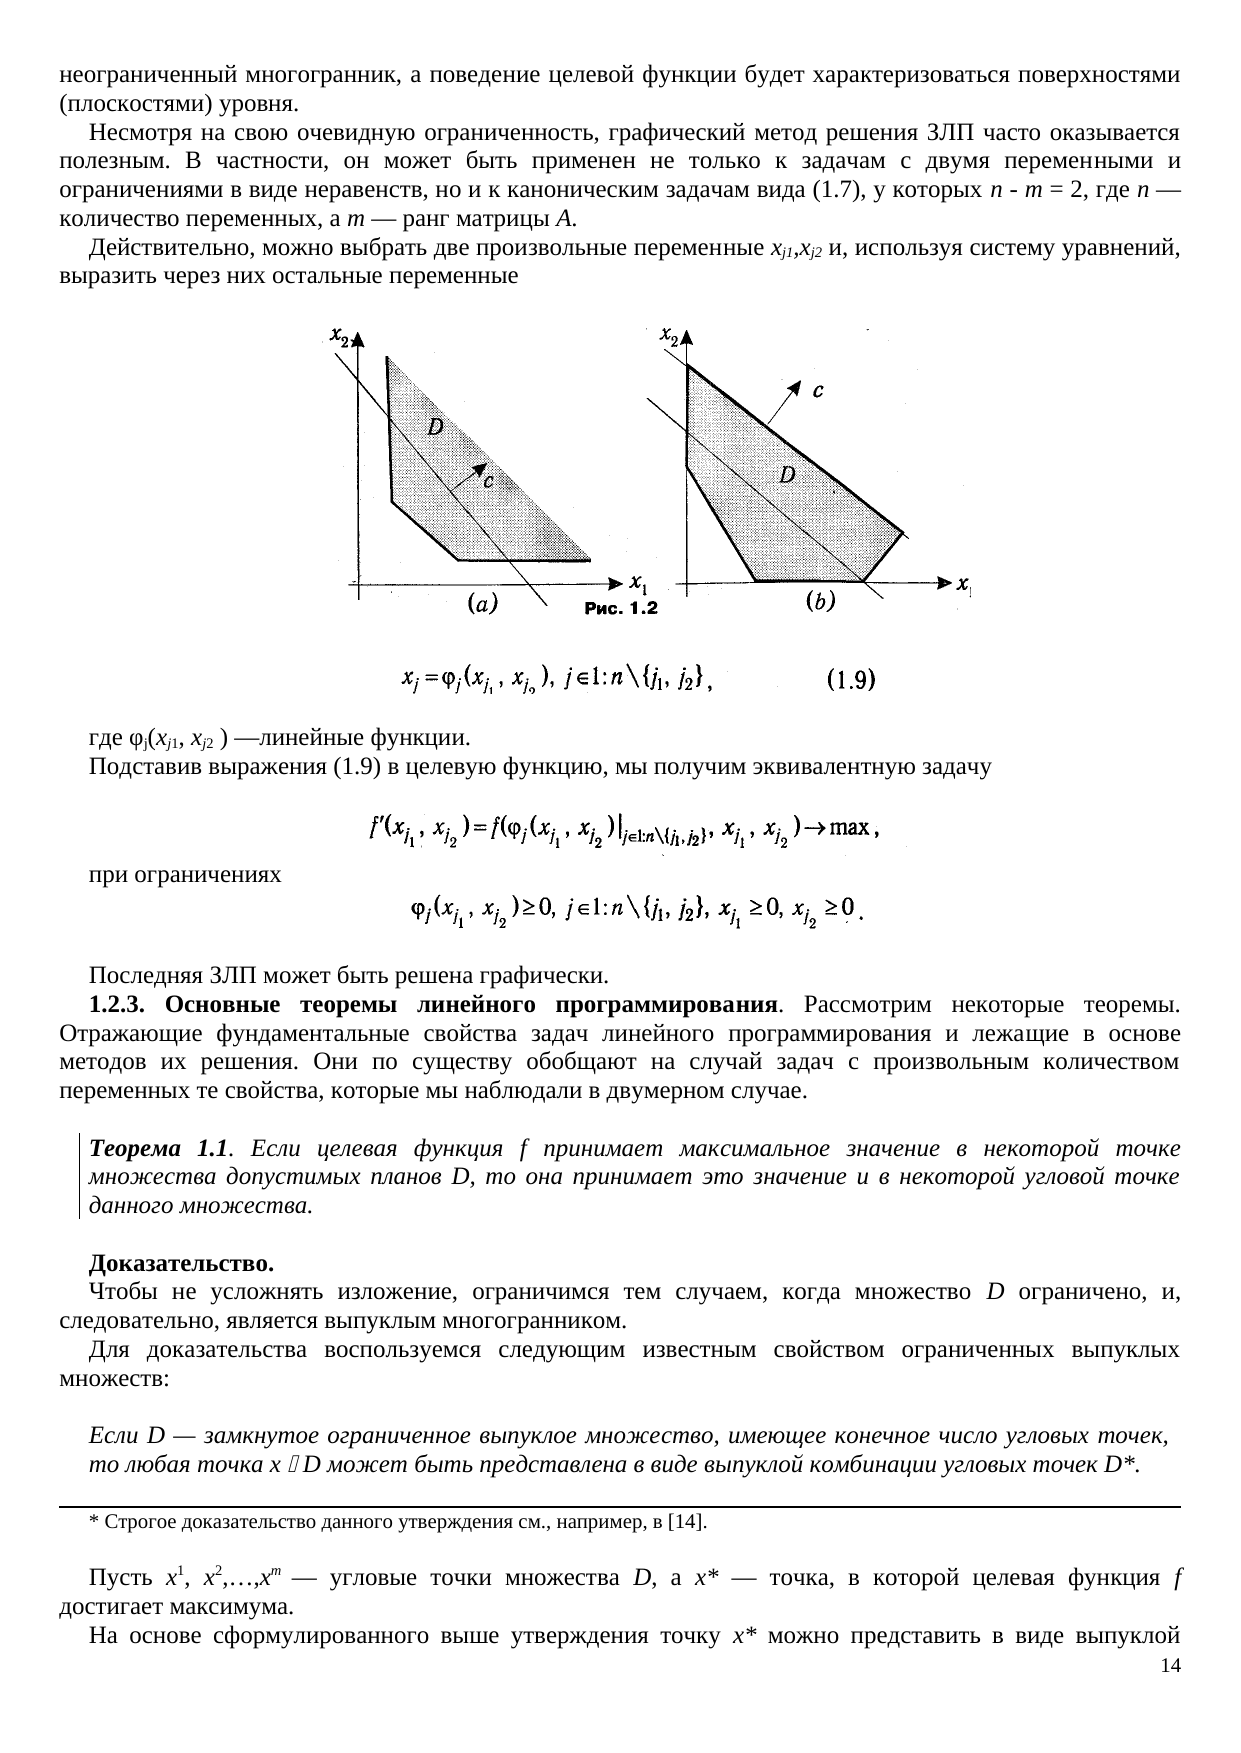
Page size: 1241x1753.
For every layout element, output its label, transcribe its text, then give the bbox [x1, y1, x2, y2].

text где φj(xj1, xj2 ) —линейные функции. [59, 722, 1181, 751]
text при ограничениях [59, 859, 1181, 887]
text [59, 1620, 1181, 1648]
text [59, 59, 1181, 117]
text Для доказательства воспользуемся следующим известным свойством ограниченных выпуклых множеств: [59, 1334, 1181, 1391]
picture [380, 652, 890, 694]
text 1.2.3. Основные теоремы линейного программирования. Рассмотрим некоторые теоремы. Отражающие фундаментальные свойства задач линейного программирования и лежащие в основе методов их решения. Они по существу обобщают на случай задач с произвольным количеством переменных те свойства, которые мы наблюдали в двумерном случае. [59, 989, 1181, 1104]
text Чтобы не усложнять изложение, ограничимся тем случаем, когда множество D ограничено, и, следовательно, является выпуклым многогранником. [59, 1276, 1181, 1334]
picture [299, 317, 971, 624]
table_header Если D — замкнутое ограниченное выпуклое множество, имеющее конечное число угловых точек, то любая точка х D может быть представлена в виде выпуклой комбинации угловых точек D*. [78, 1420, 1181, 1478]
text Подставив выражения (1.9) в целевую функцию, мы получим эквивалентную задачу [59, 751, 1181, 780]
text Действительно, можно выбрать две произвольные переменные хj1,xj2 и, используя систему уравнений, выразить через них остальные переменные [59, 232, 1181, 289]
picture [398, 887, 872, 932]
text Доказательство. [59, 1248, 1181, 1276]
text Несмотря на свою очевидную ограниченность, графический метод решения ЗЛП часто оказывается полезным. В частности, он может быть применен не только к задачам с двумя переменными и ограничениями в виде неравенств, но и к каноническим задачам вида (1.7), у которых n - m = 2, где n — количество переменных, а m — ранг матрицы А. [59, 117, 1181, 232]
text Пусть х1, х2,…,хm — угловые точки множества D, а х* — точка, в которой целевая функция f достигает максимума. [59, 1562, 1181, 1620]
text Теорема 1.1. Если целевая функция f принимает максимальное значение в некоторой точке множества допустимых планов D, то она принимает это значение и в некоторой угловой точке данного множества. [80, 1133, 1181, 1219]
text Последняя ЗЛП может быть решена графически. [59, 960, 1181, 989]
text * Строгое доказательство данного утверждения см., например, в [14]. [59, 1508, 1181, 1533]
picture [351, 808, 919, 859]
